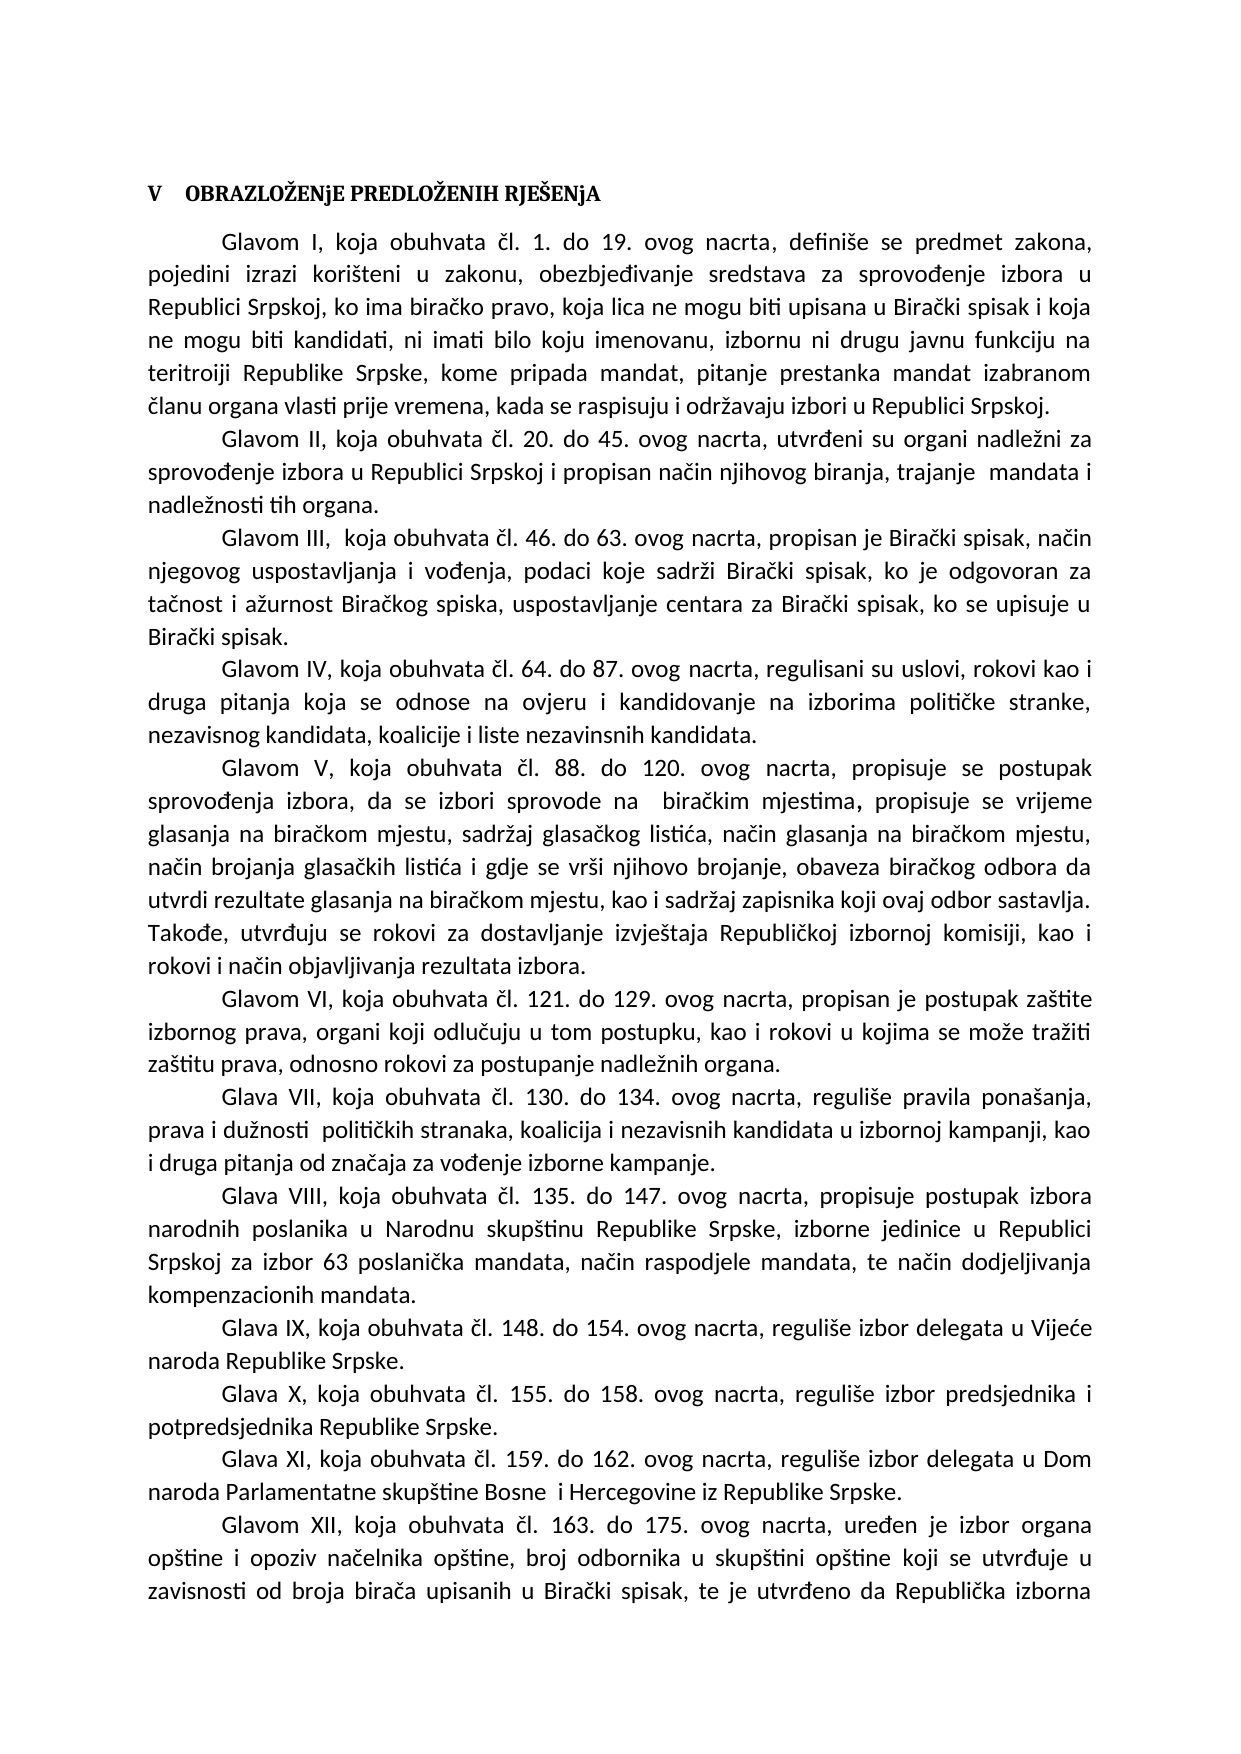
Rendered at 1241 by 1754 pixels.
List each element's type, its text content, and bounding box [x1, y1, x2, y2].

text Glava VIII, koja obuhvata čl. 135. do 147. ovog nacrta, propisuje postupak izbora narodnih poslanika u Narodnu skupštinu Republike Srpske, izborne jedinice u Republici Srpskoj za izbor 63 poslanička mandata, način raspodjele mandata, te način dodjeljivanja kompenzacionih mandata. [148, 1180, 1093, 1309]
text Glava XI, koja obuhvata čl. 159. do 162. ovog nacrta, reguliše izbor delegata u Dom naroda Parlamentatne skupštine Bosne i Hercegovine iz Republike Srpske. [148, 1443, 1093, 1507]
text Glavom V, koja obuhvata čl. 88. do 120. ovog nacrta, propisuje se postupak sprovođenja izbora, da se izbori sprovode na biračkim mjestima, propisuje se vrijeme glasanja na biračkom mjestu, sadržaj glasačkog listića, način glasanja na biračkom mjestu, način brojanja glasačkih listića i gdje se vrši njihovo brojanje, obaveza biračkog odbora da utvrdi rezultate glasanja na biračkom mjestu, kao i sadržaj zapisnika koji ovaj odbor sastavlja. Takođe, utvrđuju se rokovi za dostavljanje izvještaja Republičkoj izbornoj komisiji, kao i rokovi i način objavljivanja rezultata izbora. [148, 752, 1093, 980]
text Glava VII, koja obuhvata čl. 130. do 134. ovog nacrta, reguliše pravila ponašanja, prava i dužnosti političkih stranaka, koalicija i nezavisnih kandidata u izbornoj kampanji, kao i druga pitanja od značaja za vođenje izborne kampanje. [148, 1081, 1093, 1178]
text V OBRAZLOŽENjE PREDLOŽENIH RJEŠENjA [148, 181, 1093, 207]
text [148, 1509, 1093, 1606]
text Glava IX, koja obuhvata čl. 148. do 154. ovog nacrta, reguliše izbor delegata u Vijeće naroda Republike Srpske. [148, 1312, 1093, 1375]
text Glavom III, koja obuhvata čl. 46. do 63. ovog nacrta, propisan je Birački spisak, način njegovog uspostavljanja i vođenja, podaci koje sadrži Birački spisak, ko je odgovoran za tačnost i ažurnost Biračkog spiska, uspostavljanje centara za Birački spisak, ko se upisuje u Birački spisak. [148, 522, 1093, 651]
text Glavom VI, koja obuhvata čl. 121. do 129. ovog nacrta, propisan je postupak zaštite izbornog prava, organi koji odlučuju u tom postupku, kao i rokovi u kojima se može tražiti zaštitu prava, odnosno rokovi za postupanje nadležnih organa. [148, 983, 1093, 1079]
text Glavom IV, koja obuhvata čl. 64. do 87. ovog nacrta, regulisani su uslovi, rokovi kao i druga pitanja koja se odnose na ovjeru i kandidovanje na izborima političke stranke, nezavisnog kandidata, koalicije i liste nezavinsnih kandidata. [148, 653, 1093, 750]
text Glavom I, koja obuhvata čl. 1. do 19. ovog nacrta, definiše se predmet zakona, pojedini izrazi korišteni u zakonu, obezbjeđivanje sredstava za sprovođenje izbora u Republici Srpskoj, ko ima biračko pravo, koja lica ne mogu biti upisana u Birački spisak i koja ne mogu biti kandidati, ni imati bilo koju imenovanu, izbornu ni drugu javnu funkciju na teritroiji Republike Srpske, kome pripada mandat, pitanje prestanka mandat izabranom članu organa vlasti prije vremena, kada se raspisuju i održavaju izbori u Republici Srpskoj. [148, 226, 1093, 421]
text Glavom II, koja obuhvata čl. 20. do 45. ovog nacrta, utvrđeni su organi nadležni za sprovođenje izbora u Republici Srpskoj i propisan način njihovog biranja, trajanje mandata i nadležnosti tih organa. [148, 423, 1093, 519]
text Glava X, koja obuhvata čl. 155. do 158. ovog nacrta, reguliše izbor predsjednika i potpredsjednika Republike Srpske. [148, 1378, 1093, 1441]
